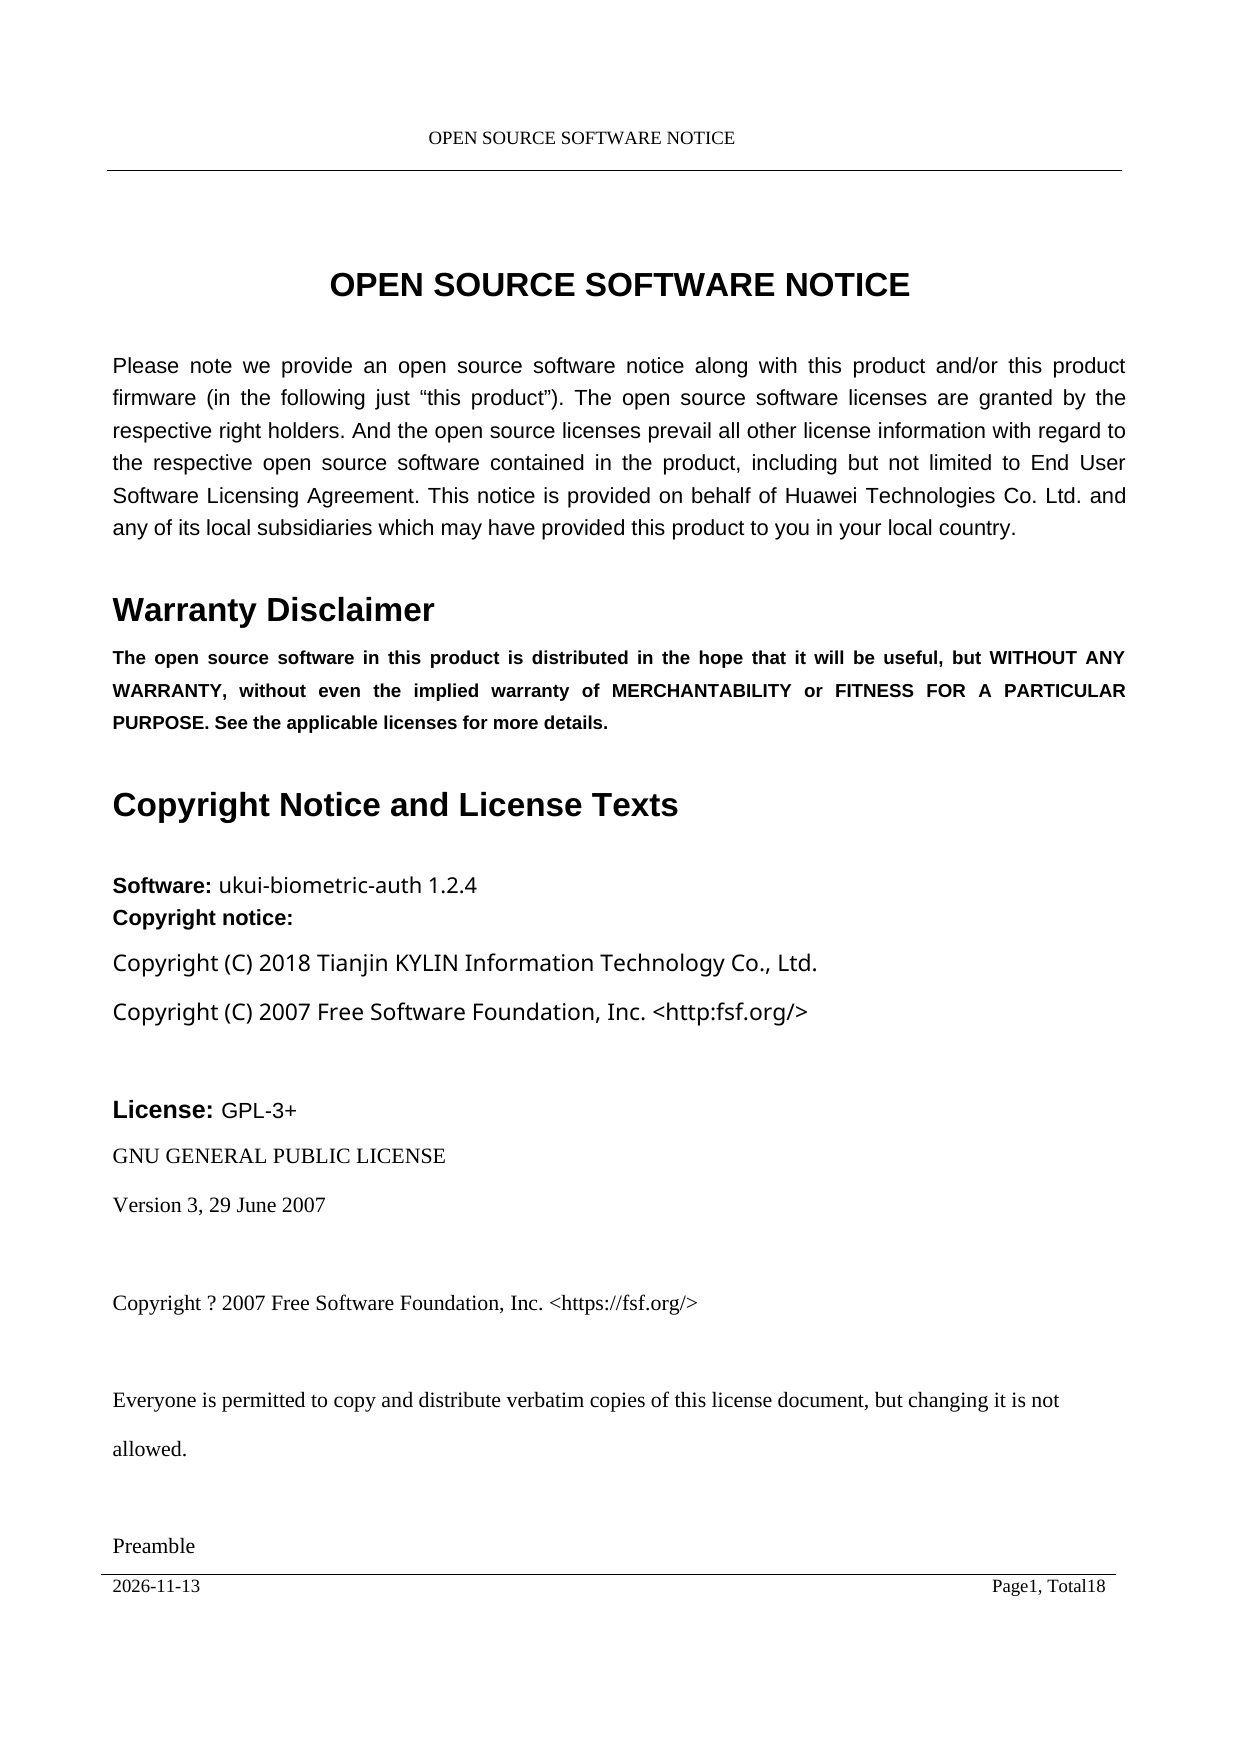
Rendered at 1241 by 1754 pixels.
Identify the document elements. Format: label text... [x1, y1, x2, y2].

text License: GPL-3+ [112, 1093, 1128, 1125]
text Copyright notice: [112, 901, 1128, 934]
text Copyright Notice and License Texts [112, 771, 1128, 836]
text Copyright (C) 2018 Tianjin KYLIN Information Technology Co., Ltd. Copyright (C) 2007 Free Software Foundation, Inc. <http:fsf.org/> [112, 947, 1128, 1077]
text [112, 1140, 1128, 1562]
text Warranty Disclaimer [112, 576, 1128, 641]
text Software: ukui-biometric-auth 1.2.4 [112, 869, 1128, 901]
text OPEN SOURCE SOFTWARE NOTICE [112, 251, 1128, 316]
text The open source software in this product is distributed in the hope that it will be useful, but WITHOUT ANY WARRANTY, without even the implied warranty of MERCHANTABILITY or FITNESS FOR A PARTICULAR PURPOSE. See the applicable licenses for more details. [112, 641, 1128, 739]
text Please note we provide an open source software notice along with this product and/or this product firmware (in the following just “this product”). The open source software licenses are granted by the respective right holders. And the open source licenses prevail all other license information with regard to the respective open source software contained in the product, including but not limited to End User Software Licensing Agreement. This notice is provided on behalf of Huawei Technologies Co. Ltd. and any of its local subsidiaries which may have provided this product to you in your local country. [112, 349, 1128, 544]
